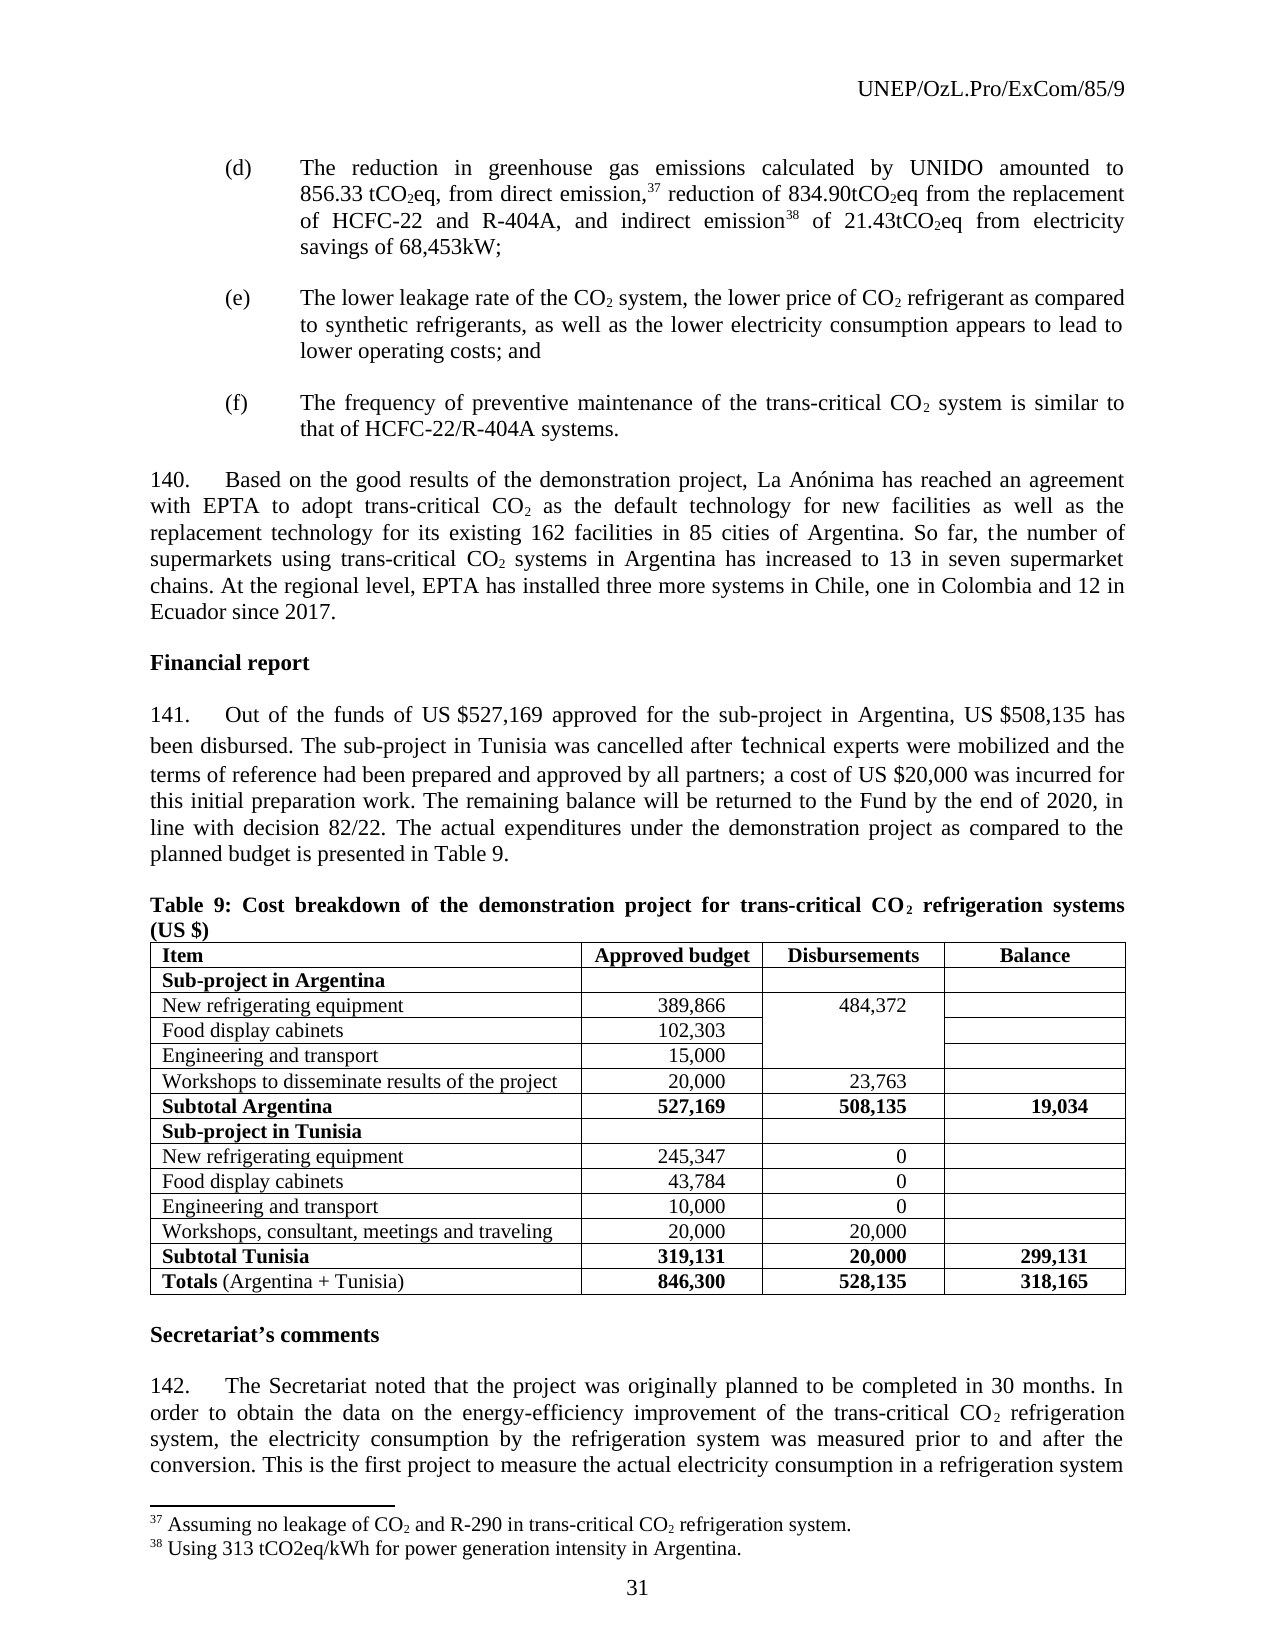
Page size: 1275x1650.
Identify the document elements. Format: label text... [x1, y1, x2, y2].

table_cell 102,303 [582, 1018, 762, 1042]
table_cell Sub-project in Tunisia [151, 1119, 581, 1143]
list Out of the funds of US $527,169 approved for the sub-project in Argentina, US $508,135 has been disbursed. The sub-project in Tunisia was cancelled after technical experts were mobilized and the terms of reference had been prepared and approved by all partners; a cost of US $20,000 was incurred for this initial preparation work. The remaining balance will be returned to the Fund by the end of 2020, in line with decision 82/22. The actual expenditures under the demonstration project as compared to the planned budget is presented in Table 9. [150, 701, 1125, 867]
table_cell [945, 993, 1125, 1017]
table_cell 43,784 [582, 1169, 762, 1193]
table_cell [945, 1219, 1125, 1243]
table_cell New refrigerating equipment [151, 993, 581, 1017]
table_cell Food display cabinets [151, 1018, 581, 1042]
table_cell [763, 1119, 944, 1143]
text Table 9: Cost breakdown of the demonstration project for trans-critical CO2 refrigeration systems (US $) [150, 892, 1125, 942]
table_cell 20,000 [763, 1219, 944, 1243]
table_cell [945, 1144, 1125, 1168]
table_cell 319,131 [582, 1244, 762, 1268]
table_cell 389,866 [582, 993, 762, 1017]
table_cell Subtotal Argentina [151, 1094, 581, 1118]
table_cell [945, 968, 1125, 992]
table_cell [582, 968, 762, 992]
table_cell [945, 1044, 1125, 1067]
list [150, 1372, 1125, 1478]
table_cell 0 [763, 1169, 944, 1193]
table_cell 299,131 [945, 1244, 1125, 1268]
table_header Balance [945, 943, 1125, 967]
table_header Disbursements [763, 943, 944, 967]
table_cell [763, 968, 944, 992]
table_cell 0 [763, 1144, 944, 1168]
table_cell Workshops to disseminate results of the project [151, 1069, 581, 1093]
table_cell 15,000 [582, 1044, 762, 1067]
table_cell 846,300 [582, 1269, 762, 1293]
text Financial report [150, 649, 1125, 676]
table_header Approved budget [582, 943, 762, 967]
table_cell Engineering and transport [151, 1044, 581, 1067]
table_cell 484,372 [763, 993, 944, 1067]
table_cell 528,135 [763, 1269, 944, 1293]
table_cell 23,763 [763, 1069, 944, 1093]
table_cell 245,347 [582, 1144, 762, 1168]
table_cell Workshops, consultant, meetings and traveling [151, 1219, 581, 1243]
list Based on the good results of the demonstration project, La Anónima has reached an agreement with EPTA to adopt trans-critical CO2 as the default technology for new facilities as well as the replacement technology for its existing 162 facilities in 85 cities of Argentina. So far, the number of supermarkets using trans-critical CO2 systems in Argentina has increased to 13 in seven supermarket chains. At the regional level, EPTA has installed three more systems in Chile, one in Colombia and 12 in Ecuador since 2017. [150, 466, 1125, 624]
table_cell [582, 1119, 762, 1143]
table_cell 10,000 [582, 1194, 762, 1218]
table_header Item [151, 943, 581, 967]
table_cell Food display cabinets [151, 1169, 581, 1193]
table_cell [945, 1194, 1125, 1218]
table_cell 508,135 [763, 1094, 944, 1118]
list The lower leakage rate of the CO2 system, the lower price of CO2 refrigerant as compared to synthetic refrigerants, as well as the lower electricity consumption appears to lead to lower operating costs; and [225, 284, 1125, 363]
table_cell 20,000 [763, 1244, 944, 1268]
table_cell Sub-project in Argentina [151, 968, 581, 992]
table_cell 19,034 [945, 1094, 1125, 1118]
table_cell New refrigerating equipment [151, 1144, 581, 1168]
table_cell Totals (Argentina + Tunisia) [151, 1269, 581, 1293]
table_cell 0 [763, 1194, 944, 1218]
list The frequency of preventive maintenance of the trans-critical CO2 system is similar to that of HCFC-22/R-404A systems. [225, 388, 1125, 441]
table_cell [945, 1069, 1125, 1093]
list The reduction in greenhouse gas emissions calculated by UNIDO amounted to 856.33 tCO2eq, from direct emission, reduction of 834.90tCO2eq from the replacement of HCFC-22 and R-404A, and indirect emission of 21.43tCO2eq from electricity savings of 68,453kW; [225, 154, 1125, 259]
text Secretariat’s comments [150, 1321, 1125, 1347]
table_cell 318,165 [945, 1269, 1125, 1293]
table_cell Subtotal Tunisia [151, 1244, 581, 1268]
table_cell Engineering and transport [151, 1194, 581, 1218]
table_cell 527,169 [582, 1094, 762, 1118]
table_cell 20,000 [582, 1219, 762, 1243]
table_cell [945, 1018, 1125, 1042]
table_cell 20,000 [582, 1069, 762, 1093]
table_cell [945, 1119, 1125, 1143]
table_cell [945, 1169, 1125, 1193]
